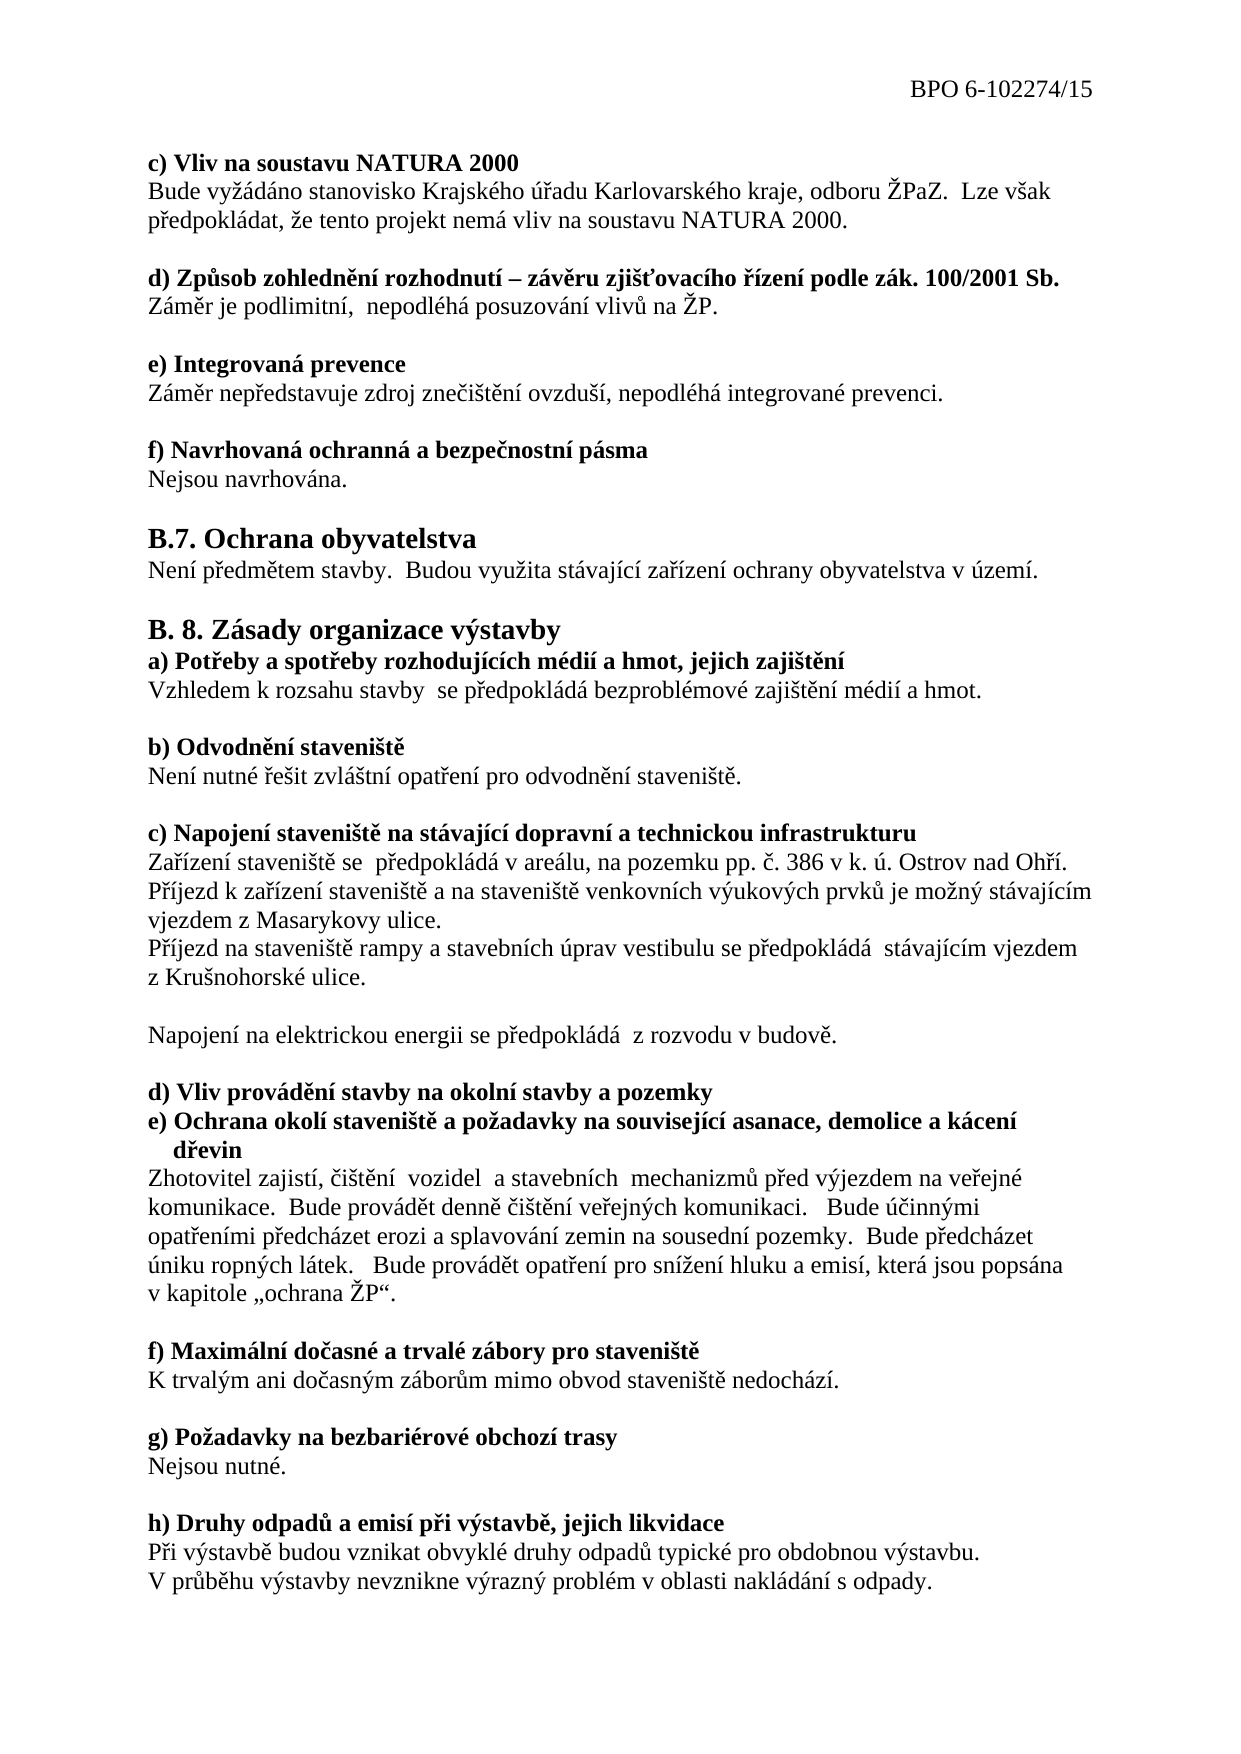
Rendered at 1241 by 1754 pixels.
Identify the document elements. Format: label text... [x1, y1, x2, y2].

text Napojení na elektrickou energii se předpokládá z rozvodu v budově. [148, 1020, 1093, 1048]
text Příjezd na staveniště rampy a stavebních úprav vestibulu se předpokládá stávajícím vjezdem z Krušnohorské ulice. [148, 933, 1093, 991]
text Bude vyžádáno stanovisko Krajského úřadu Karlovarského kraje, odboru ŽPaZ. Lze však předpokládat, že tento projekt nemá vliv na soustavu NATURA 2000. [148, 176, 1093, 234]
text f) Navrhovaná ochranná a bezpečnostní pásma [148, 435, 1093, 464]
text Vzhledem k rozsahu stavby se předpokládá bezproblémové zajištění médií a hmot. [148, 675, 1093, 703]
text f) Maximální dočasné a trvalé zábory pro staveniště [148, 1336, 1093, 1365]
text c) Vliv na soustavu NATURA 2000 [148, 148, 1093, 176]
text b) Odvodnění staveniště [148, 732, 1093, 761]
text Nejsou navrhována. [148, 464, 1093, 493]
text B.7. Ochrana obyvatelstva [148, 521, 1093, 555]
text d) Vliv provádění stavby na okolní stavby a pozemky [148, 1077, 1093, 1106]
text Zařízení staveniště se předpokládá v areálu, na pozemku pp. č. 386 v k. ú. Ostrov nad Ohří. Příjezd k zařízení staveniště a na staveniště venkovních výukových prvků je možný stávajícím vjezdem z Masarykovy ulice. [148, 847, 1093, 933]
text Není nutné řešit zvláštní opatření pro odvodnění staveniště. [148, 761, 1093, 790]
text g) Požadavky na bezbariérové obchozí trasy [148, 1422, 1093, 1451]
text Záměr nepředstavuje zdroj znečištění ovzduší, nepodléhá integrované prevenci. [148, 378, 1093, 406]
text Není předmětem stavby. Budou využita stávající zařízení ochrany obyvatelstva v území. [148, 555, 1093, 584]
text h) Druhy odpadů a emisí při výstavbě, jejich likvidace [148, 1508, 1093, 1537]
text Zhotovitel zajistí, čištění vozidel a stavebních mechanizmů před výjezdem na veřejné komunikace. Bude provádět denně čištění veřejných komunikaci. Bude účinnými opatřeními předcházet erozi a splavování zemin na sousední pozemky. Bude předcházet úniku ropných látek. Bude provádět opatření pro snížení hluku a emisí, která jsou popsána v kapitole „ochrana ŽP“. [148, 1163, 1093, 1307]
text K trvalým ani dočasným záborům mimo obvod staveniště nedochází. [148, 1365, 1093, 1393]
text a) Potřeby a spotřeby rozhodujících médií a hmot, jejich zajištění [148, 646, 1093, 675]
text Nejsou nutné. [148, 1451, 1093, 1480]
text V průběhu výstavby nevznikne výrazný problém v oblasti nakládání s odpady. [148, 1566, 1093, 1595]
text B. 8. Zásady organizace výstavby [148, 612, 1093, 646]
text c) Napojení staveniště na stávající dopravní a technickou infrastrukturu [148, 818, 1093, 847]
text dřevin [148, 1135, 1093, 1163]
text Záměr je podlimitní, nepodléhá posuzování vlivů na ŽP. [148, 291, 1093, 320]
text e) Integrovaná prevence [148, 349, 1093, 378]
text e) Ochrana okolí staveniště a požadavky na související asanace, demolice a kácení [148, 1106, 1093, 1135]
text d) Způsob zohlednění rozhodnutí – závěru zjišťovacího řízení podle zák. 100/2001 Sb. [148, 263, 1093, 291]
text Při výstavbě budou vznikat obvyklé druhy odpadů typické pro obdobnou výstavbu. [148, 1537, 1093, 1566]
